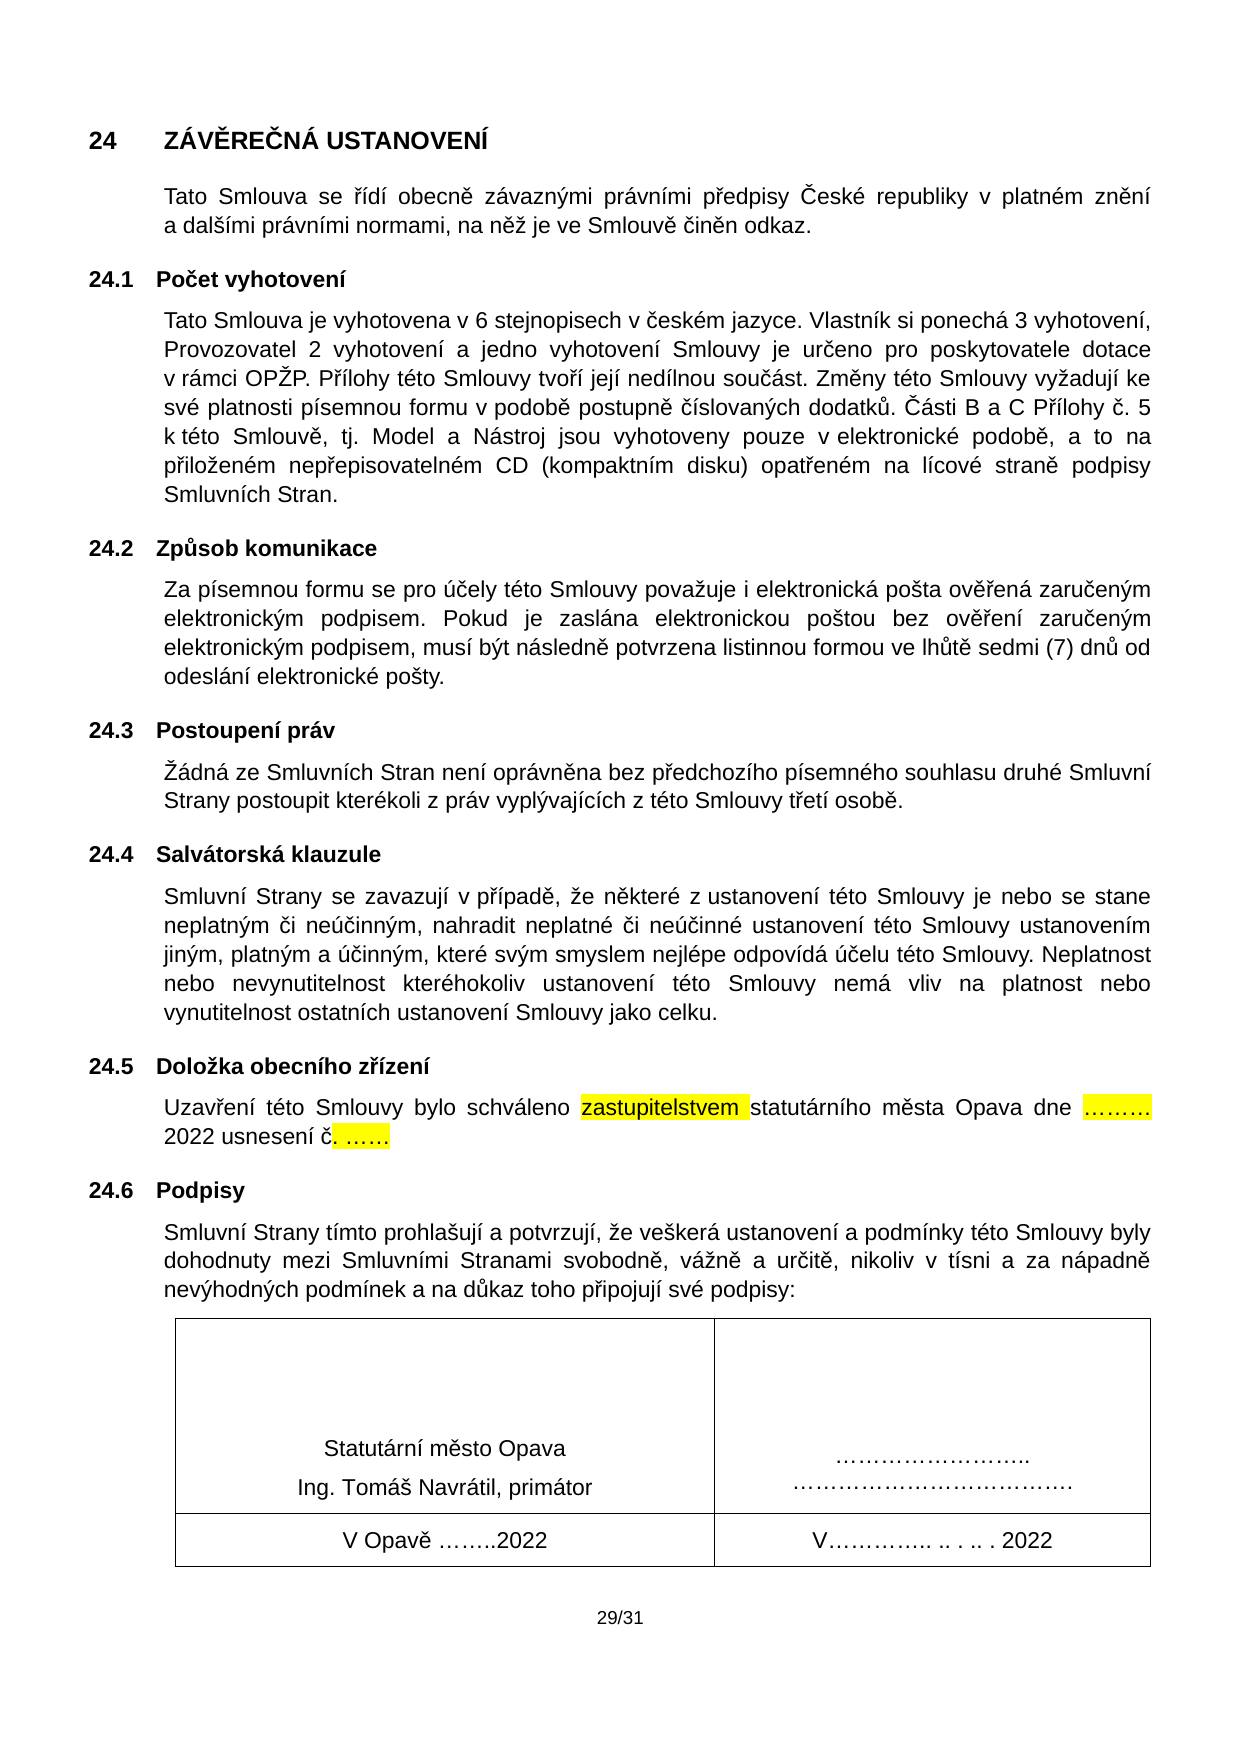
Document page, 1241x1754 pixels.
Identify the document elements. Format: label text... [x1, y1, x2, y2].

subtitle Postoupení práv [89, 717, 1152, 743]
subtitle Počet vyhotovení [89, 266, 1152, 292]
subtitle Žádná ze Smluvních Stran není oprávněna bez předchozího písemného souhlasu druhé Smluvní Strany postoupit kterékoli z práv vyplývajících z této Smlouvy třetí osobě. [164, 758, 1152, 814]
subtitle Doložka obecního zřízení [89, 1053, 1152, 1079]
subtitle Uzavření této Smlouvy bylo schváleno zastupitelstvem statutárního města Opava dne ………2022 usnesení č. …… [164, 1094, 1152, 1149]
subtitle Za písemnou formu se pro účely této Smlouvy považuje i elektronická pošta ověřená zaručeným elektronickým podpisem. Pokud je zaslána elektronickou poštou bez ověření zaručeným elektronickým podpisem, musí být následně potvrzena listinnou formou ve lhůtě sedmi (7) dnů od odeslání elektronické pošty. [164, 576, 1152, 689]
subtitle Smluvní Strany tímto prohlašují a potvrzují, že veškerá ustanovení a podmínky této Smlouvy byly dohodnuty mezi Smluvními Stranami svobodně, vážně a určitě, nikoliv v tísni a za nápadně nevýhodných podmínek a na důkaz toho připojují své podpisy: [164, 1218, 1152, 1303]
subtitle Tato Smlouva je vyhotovena v 6 stejnopisech v českém jazyce. Vlastník si ponechá 3 vyhotovení, Provozovatel 2 vyhotovení a jedno vyhotovení Smlouvy je určeno pro poskytovatele dotace v rámci OPŽP. Přílohy této Smlouvy tvoří její nedílnou součást. Změny této Smlouvy vyžadují ke své platnosti písemnou formu v podobě postupně číslovaných dodatků. Části B a C Přílohy č. 5 k této Smlouvě, tj. Model a Nástroj jsou vyhotoveny pouze v elektronické podobě, a to na přiloženém nepřepisovatelném CD (kompaktním disku) opatřeném na lícové straně podpisy Smluvních Stran. [164, 307, 1152, 507]
table_cell V Opavě ……..2022 [176, 1514, 714, 1566]
subtitle Smluvní Strany se zavazují v případě, že některé z ustanovení této Smlouvy je nebo se stane neplatným či neúčinným, nahradit neplatné či neúčinné ustanovení této Smlouvy ustanovením jiným, platným a účinným, které svým smyslem nejlépe odpovídá účelu této Smlouvy. Neplatnost nebo nevynutitelnost kteréhokoliv ustanovení této Smlouvy nemá vliv na platnost nebo vynutitelnost ostatních ustanovení Smlouvy jako celku. [164, 883, 1152, 1025]
subtitle Tato Smlouva se řídí obecně závaznými právními předpisy České republiky v platném znění a dalšími právními normami, na něž je ve Smlouvě činěn odkaz. [164, 183, 1152, 238]
table_header …………………….. ………………………………. [715, 1319, 1150, 1513]
subtitle ZÁVĚREČNÁ USTANOVENÍ [89, 126, 1152, 155]
subtitle Salvátorská klauzule [89, 841, 1152, 868]
subtitle Podpisy [89, 1177, 1152, 1203]
table_cell V………….. .. . .. . 2022 [715, 1514, 1150, 1566]
subtitle Způsob komunikace [89, 535, 1152, 561]
table_header Statutární město Opava Ing. Tomáš Navrátil, primátor [176, 1319, 714, 1513]
